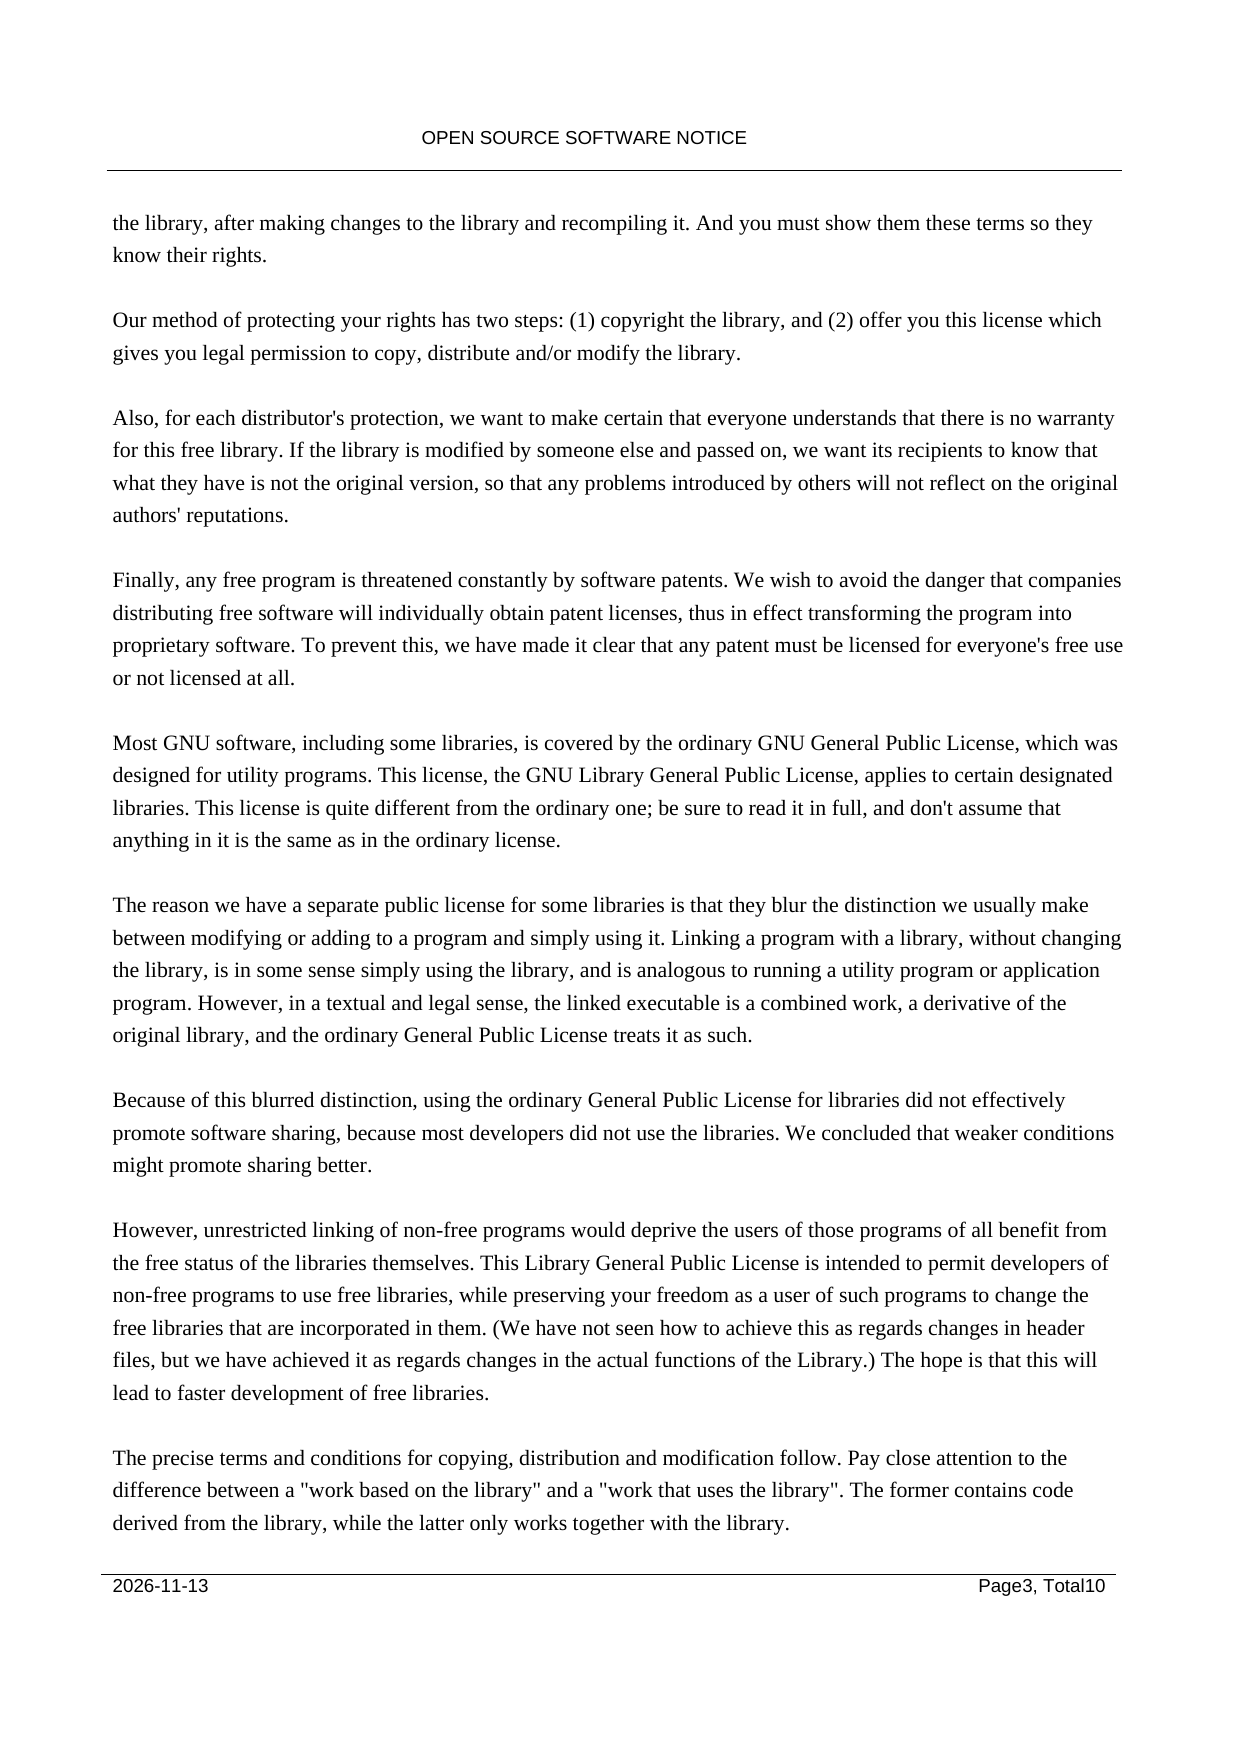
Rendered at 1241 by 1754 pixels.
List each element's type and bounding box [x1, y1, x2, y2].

text [112, 206, 1128, 1539]
